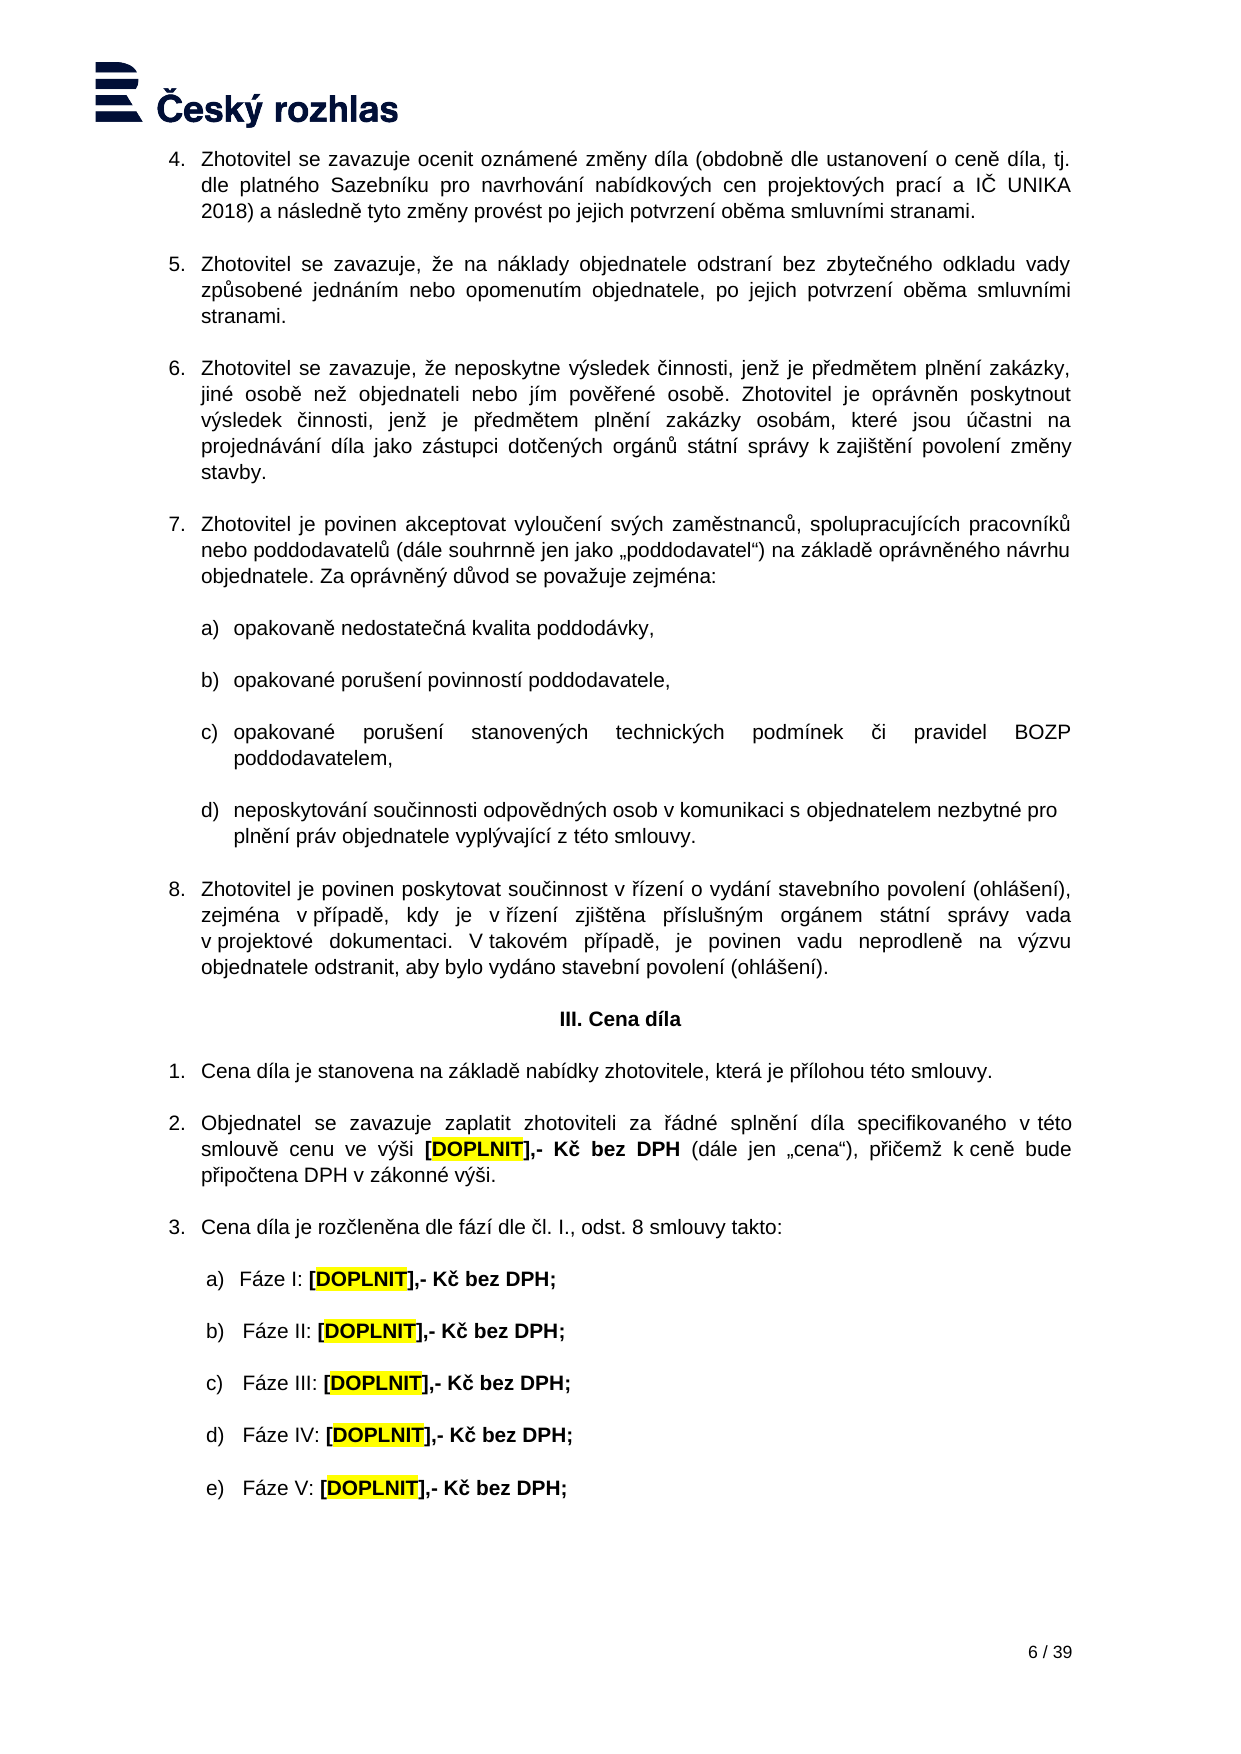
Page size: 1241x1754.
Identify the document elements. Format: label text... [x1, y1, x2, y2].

list Objednatel se zavazuje zaplatit zhotoviteli za řádné splnění díla specifikovaného v této smlouvě cenu ve výši [DOPLNIT],- Kč bez DPH (dále jen „cena“), přičemž k ceně bude připočtena DPH v zákonné výši. [168, 1109, 1072, 1188]
list Fáze V: [DOPLNIT],- Kč bez DPH; [206, 1474, 1072, 1500]
list Fáze II: [DOPLNIT],- Kč bez DPH; [206, 1318, 1072, 1344]
list Zhotovitel se zavazuje, že na náklady objednatele odstraní bez zbytečného odkladu vady způsobené jednáním nebo opomenutím objednatele, po jejich potvrzení oběma smluvními stranami. [168, 250, 1072, 328]
list opakované porušení povinností poddodavatele, [201, 667, 1072, 693]
list Zhotovitel se zavazuje, že neposkytne výsledek činnosti, jenž je předmětem plnění zakázky, jiné osobě než objednateli nebo jím pověřené osobě. Zhotovitel je oprávněn poskytnout výsledek činnosti, jenž je předmětem plnění zakázky osobám, které jsou účastni na projednávání díla jako zástupci dotčených orgánů státní správy k zajištění povolení změny stavby. [168, 354, 1072, 484]
list neposkytování součinnosti odpovědných osob v komunikaci s objednatelem nezbytné pro plnění práv objednatele vyplývající z této smlouvy. [201, 797, 1072, 849]
list Fáze III: [DOPLNIT],- Kč bez DPH; [206, 1370, 1072, 1396]
list Zhotovitel se zavazuje ocenit oznámené změny díla (obdobně dle ustanovení o ceně díla, tj. dle platného Sazebníku pro navrhování nabídkových cen projektových prací a IČ UNIKA 2018) a následně tyto změny provést po jejich potvrzení oběma smluvními stranami. [168, 146, 1072, 224]
list Fáze IV: [DOPLNIT],- Kč bez DPH; [206, 1422, 1072, 1448]
list Cena díla je rozčleněna dle fází dle čl. I., odst. 8 smlouvy takto: [168, 1214, 1072, 1240]
list Fáze I: [DOPLNIT],- Kč bez DPH; [206, 1266, 1072, 1292]
list opakovaně nedostatečná kvalita poddodávky, [201, 615, 1072, 641]
picture [95, 62, 398, 128]
list Zhotovitel je povinen poskytovat součinnost v řízení o vydání stavebního povolení (ohlášení), zejména v případě, kdy je v řízení zjištěna příslušným orgánem státní správy vada v projektové dokumentaci. V takovém případě, je povinen vadu neprodleně na výzvu objednatele odstranit, aby bylo vydáno stavební povolení (ohlášení). [168, 875, 1072, 979]
subtitle Cena díla [168, 1005, 1072, 1031]
list opakované porušení stanovených technických podmínek či pravidel BOZP poddodavatelem, [201, 719, 1072, 771]
list Zhotovitel je povinen akceptovat vyloučení svých zaměstnanců, spolupracujících pracovníků nebo poddodavatelů (dále souhrnně jen jako „poddodavatel“) na základě oprávněného návrhu objednatele. Za oprávněný důvod se považuje zejména: [168, 511, 1072, 589]
list Cena díla je stanovena na základě nabídky zhotovitele, která je přílohou této smlouvy. [168, 1057, 1072, 1083]
